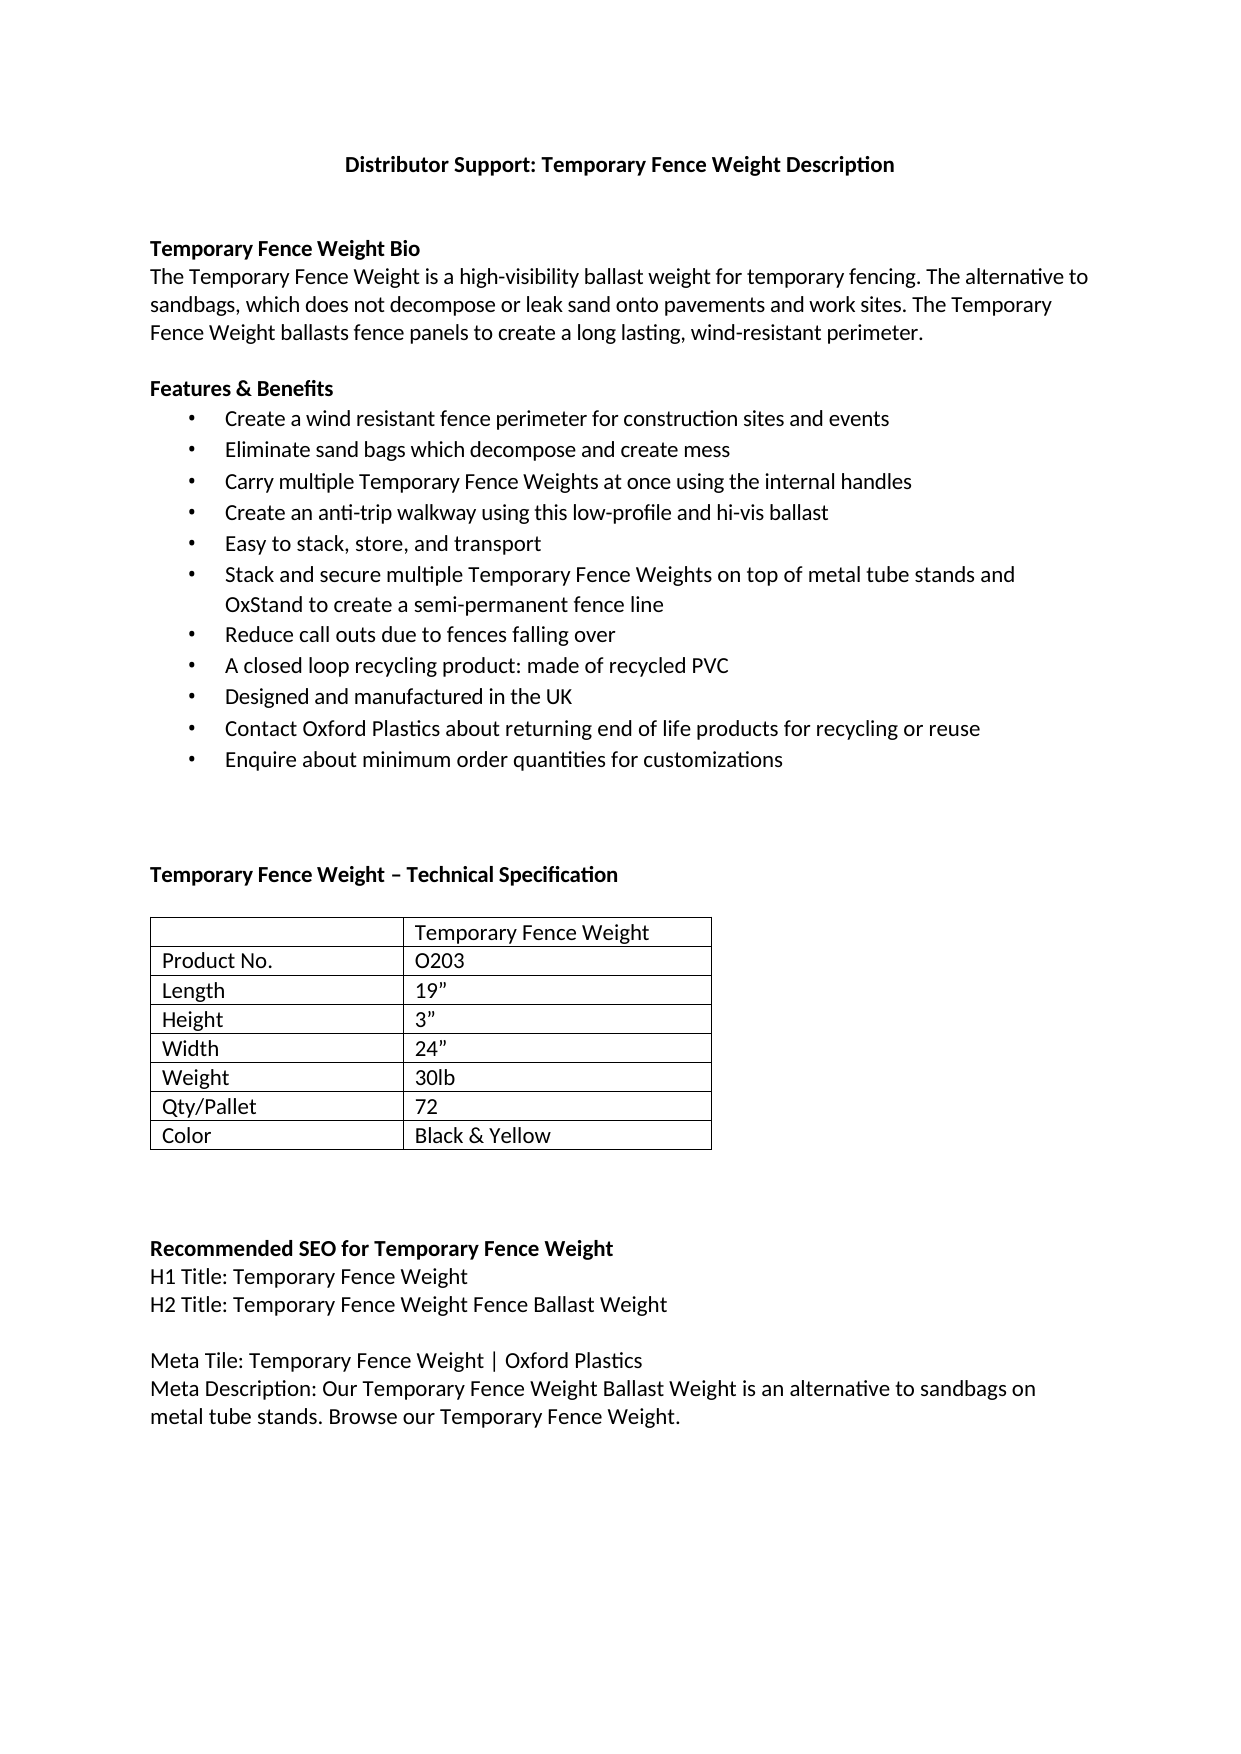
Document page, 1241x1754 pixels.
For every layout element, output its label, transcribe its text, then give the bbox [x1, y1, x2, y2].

table_cell 3” [404, 1005, 711, 1033]
list Enquire about minimum order quantities for customizations [187, 743, 1090, 774]
list Create a wind resistant fence perimeter for construction sites and events [187, 402, 1090, 433]
list Eliminate sand bags which decompose and create mess [187, 433, 1090, 465]
text Meta Description: Our Temporary Fence Weight Ballast Weight is an alternative to sandbags on metal tube stands. Browse our Temporary Fence Weight. [150, 1374, 1090, 1430]
list Carry multiple Temporary Fence Weights at once using the internal handles [187, 465, 1090, 496]
text Meta Tile: Temporary Fence Weight | Oxford Plastics [150, 1346, 1090, 1374]
table_cell Weight [151, 1063, 403, 1091]
table_cell Color [151, 1121, 403, 1149]
table_cell Length [151, 976, 403, 1004]
list Contact Oxford Plastics about returning end of life products for recycling or reuse [187, 711, 1090, 743]
table_header [151, 918, 403, 946]
table_cell Width [151, 1034, 403, 1062]
text The Temporary Fence Weight is a high-visibility ballast weight for temporary fencing. The alternative to sandbags, which does not decompose or leak sand onto pavements and work sites. The Temporary Fence Weight ballasts fence panels to create a long lasting, wind-resistant perimeter. [150, 262, 1090, 346]
table_cell Black & Yellow [404, 1121, 711, 1149]
table_cell Product No. [151, 947, 403, 975]
text Features & Benefits [150, 374, 1090, 402]
table_cell Height [151, 1005, 403, 1033]
text Temporary Fence Weight Bio [150, 234, 1090, 262]
text Distributor Support: Temporary Fence Weight Description [150, 150, 1090, 178]
table_header Temporary Fence Weight [404, 918, 711, 946]
table_cell 19” [404, 976, 711, 1004]
text Recommended SEO for Temporary Fence Weight [150, 1234, 1090, 1262]
table_cell 72 [404, 1092, 711, 1120]
text Temporary Fence Weight – Technical Specification [150, 861, 1090, 888]
table_cell 24” [404, 1034, 711, 1062]
list Create an anti-trip walkway using this low-profile and hi-vis ballast [187, 496, 1090, 527]
list Easy to stack, store, and transport [187, 527, 1090, 558]
table_cell O203 [404, 947, 711, 975]
text H2 Title: Temporary Fence Weight Fence Ballast Weight [150, 1290, 1090, 1318]
list Designed and manufactured in the UK [187, 680, 1090, 711]
table_cell Qty/Pallet [151, 1092, 403, 1120]
list Stack and secure multiple Temporary Fence Weights on top of metal tube stands and OxStand to create a semi-permanent fence line [187, 558, 1090, 618]
text H1 Title: Temporary Fence Weight [150, 1262, 1090, 1290]
list Reduce call outs due to fences falling over [187, 618, 1090, 649]
table_cell 30lb [404, 1063, 711, 1091]
list A closed loop recycling product: made of recycled PVC [187, 649, 1090, 680]
